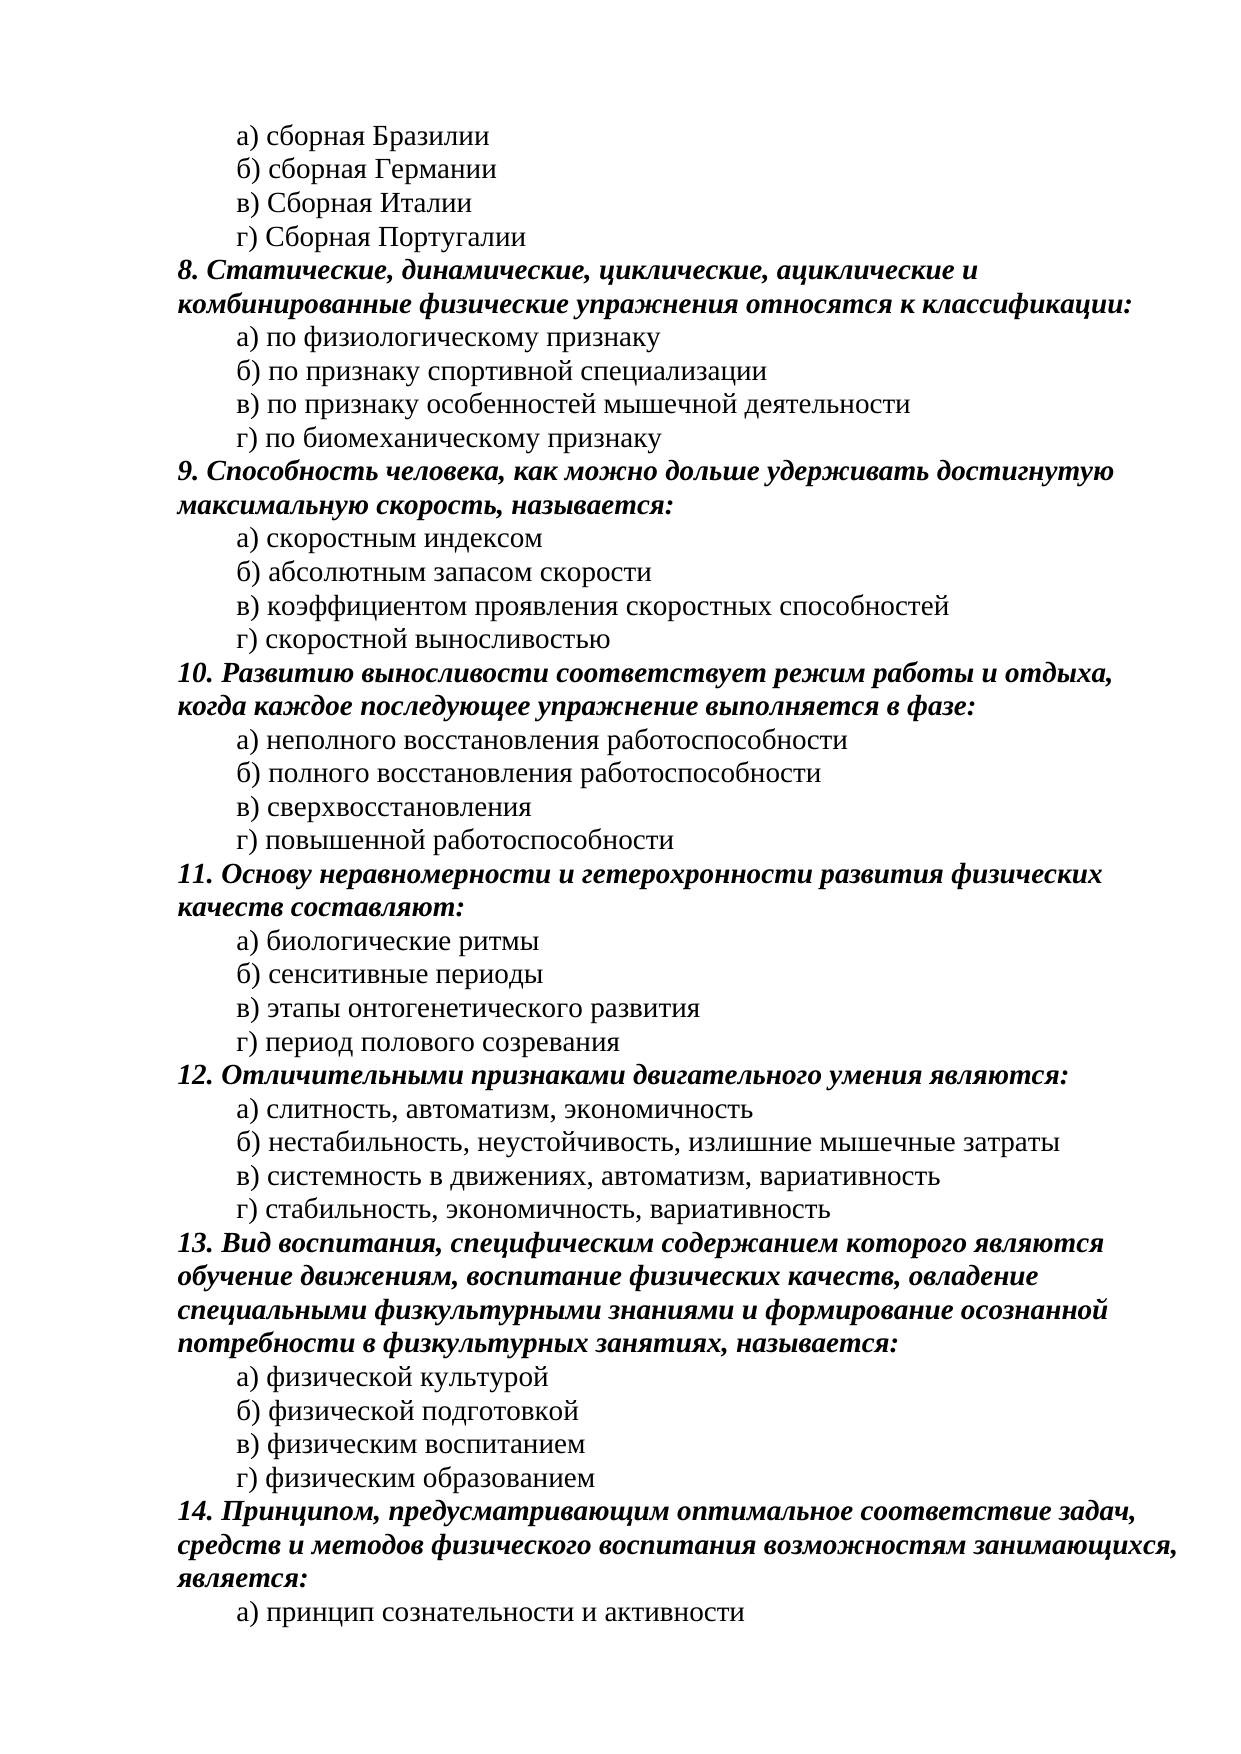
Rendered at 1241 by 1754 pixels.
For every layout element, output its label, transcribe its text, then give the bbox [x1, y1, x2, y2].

text в) этапы онтогенетического развития [177, 990, 1181, 1024]
text б) абсолютным запасом скорости [177, 554, 1181, 588]
text а) слитность, автоматизм, экономичность [177, 1091, 1181, 1124]
text б) по признаку спортивной специализации [177, 353, 1181, 386]
text в) системность в движениях, автоматизм, вариативность [177, 1158, 1181, 1191]
text в) Сборная Италии [177, 185, 1181, 219]
text а) принцип сознательности и активности [177, 1594, 1181, 1627]
text б) физической подготовкой [177, 1393, 1181, 1426]
text в) сверхвосстановления [177, 789, 1181, 822]
text г) физическим образованием [177, 1460, 1181, 1493]
text а) сборная Бразилии [177, 118, 1181, 152]
text г) период полового созревания [177, 1024, 1181, 1057]
text а) неполного восстановления работоспособности [177, 722, 1181, 755]
text б) нестабильность, неустойчивость, излишние мышечные затраты [177, 1124, 1181, 1158]
text в) физическим воспитанием [177, 1426, 1181, 1460]
text б) сборная Германии [177, 152, 1181, 185]
text 11. Основу неравномерности и гетерохронности развития физических качеств составляют: [177, 856, 1181, 923]
text г) скоростной выносливостью [177, 621, 1181, 655]
text г) Сборная Португалии [177, 219, 1181, 252]
text в) коэффициентом проявления скоростных способностей [177, 588, 1181, 621]
text а) скоростным индексом [177, 521, 1181, 554]
text 12. Отличительными признаками двигательного умения являются: [177, 1057, 1181, 1091]
text 14. Принципом, предусматривающим оптимальное соответствие задач, средств и методов физического воспитания возможностям занимающихся, является: [177, 1493, 1181, 1594]
text а) по физиологическому признаку [177, 319, 1181, 353]
text 10. Развитию выносливости соответствует режим работы и отдыха, когда каждое последующее упражнение выполняется в фазе: [177, 655, 1181, 722]
text в) по признаку особенностей мышечной деятельности [177, 386, 1181, 420]
text а) биологические ритмы [177, 923, 1181, 957]
text г) повышенной работоспособности [177, 822, 1181, 856]
text 8. Статические, динамические, циклические, ациклические и комбинированные физические упражнения относятся к классификации: [177, 252, 1181, 319]
text а) физической культурой [177, 1359, 1181, 1393]
text г) стабильность, экономичность, вариативность [177, 1191, 1181, 1225]
text г) по биомеханическому признаку [177, 420, 1181, 453]
text 13. Вид воспитания, специфическим содержанием которого являются обучение движениям, воспитание физических качеств, овладение специальными физкультурными знаниями и формирование осознанной потребности в физкультурных занятиях, называется: [177, 1225, 1181, 1359]
text б) полного восстановления работоспособности [177, 755, 1181, 789]
text б) сенситивные периоды [177, 957, 1181, 990]
text 9. Способность человека, как можно дольше удерживать достигнутую максимальную скорость, называется: [177, 453, 1181, 521]
